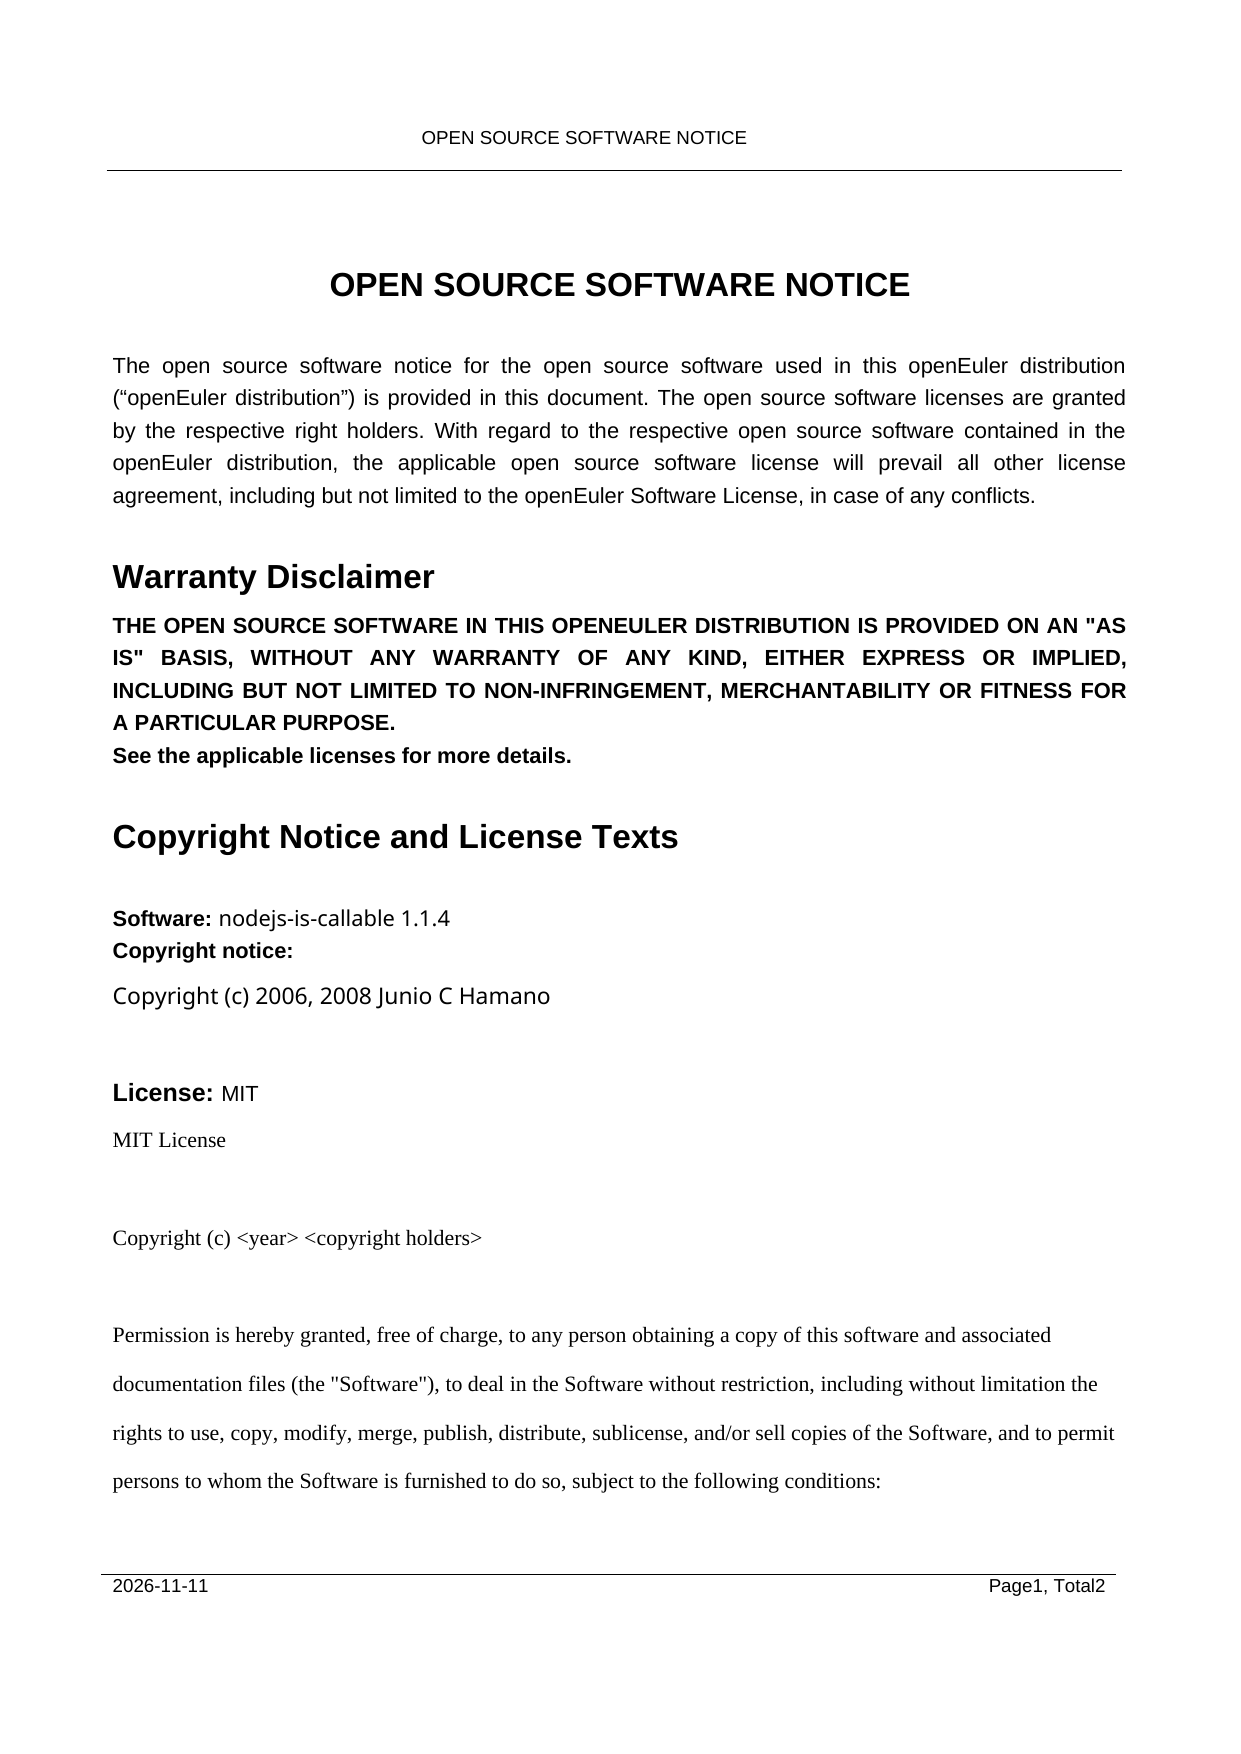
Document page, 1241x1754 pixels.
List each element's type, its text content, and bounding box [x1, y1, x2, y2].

text Copyright (c) 2006, 2008 Junio C Hamano [112, 979, 1128, 1060]
text The open source software notice for the open source software used in this openEuler distribution (“openEuler distribution”) is provided in this document. The open source software licenses are granted by the respective right holders. With regard to the respective open source software contained in the openEuler distribution, the applicable open source software license will prevail all other license agreement, including but not limited to the openEuler Software License, in case of any conflicts. [112, 349, 1128, 511]
text License: MIT [112, 1077, 1128, 1109]
text Copyright notice: [112, 934, 1128, 966]
text THE OPEN SOURCE SOFTWARE IN THIS OPENEULER DISTRIBUTION IS PROVIDED ON AN "AS IS" BASIS, WITHOUT ANY WARRANTY OF ANY KIND, EITHER EXPRESS OR IMPLIED, INCLUDING BUT NOT LIMITED TO NON-INFRINGEMENT, MERCHANTABILITY OR FITNESS FOR A PARTICULAR PURPOSE. See the applicable licenses for more details. [112, 609, 1128, 771]
text Warranty Disclaimer [112, 544, 1128, 609]
text Software: nodejs-is-callable 1.1.4 [112, 901, 1128, 934]
text OPEN SOURCE SOFTWARE NOTICE [112, 251, 1128, 316]
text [112, 1123, 1128, 1497]
text Copyright Notice and License Texts [112, 804, 1128, 869]
